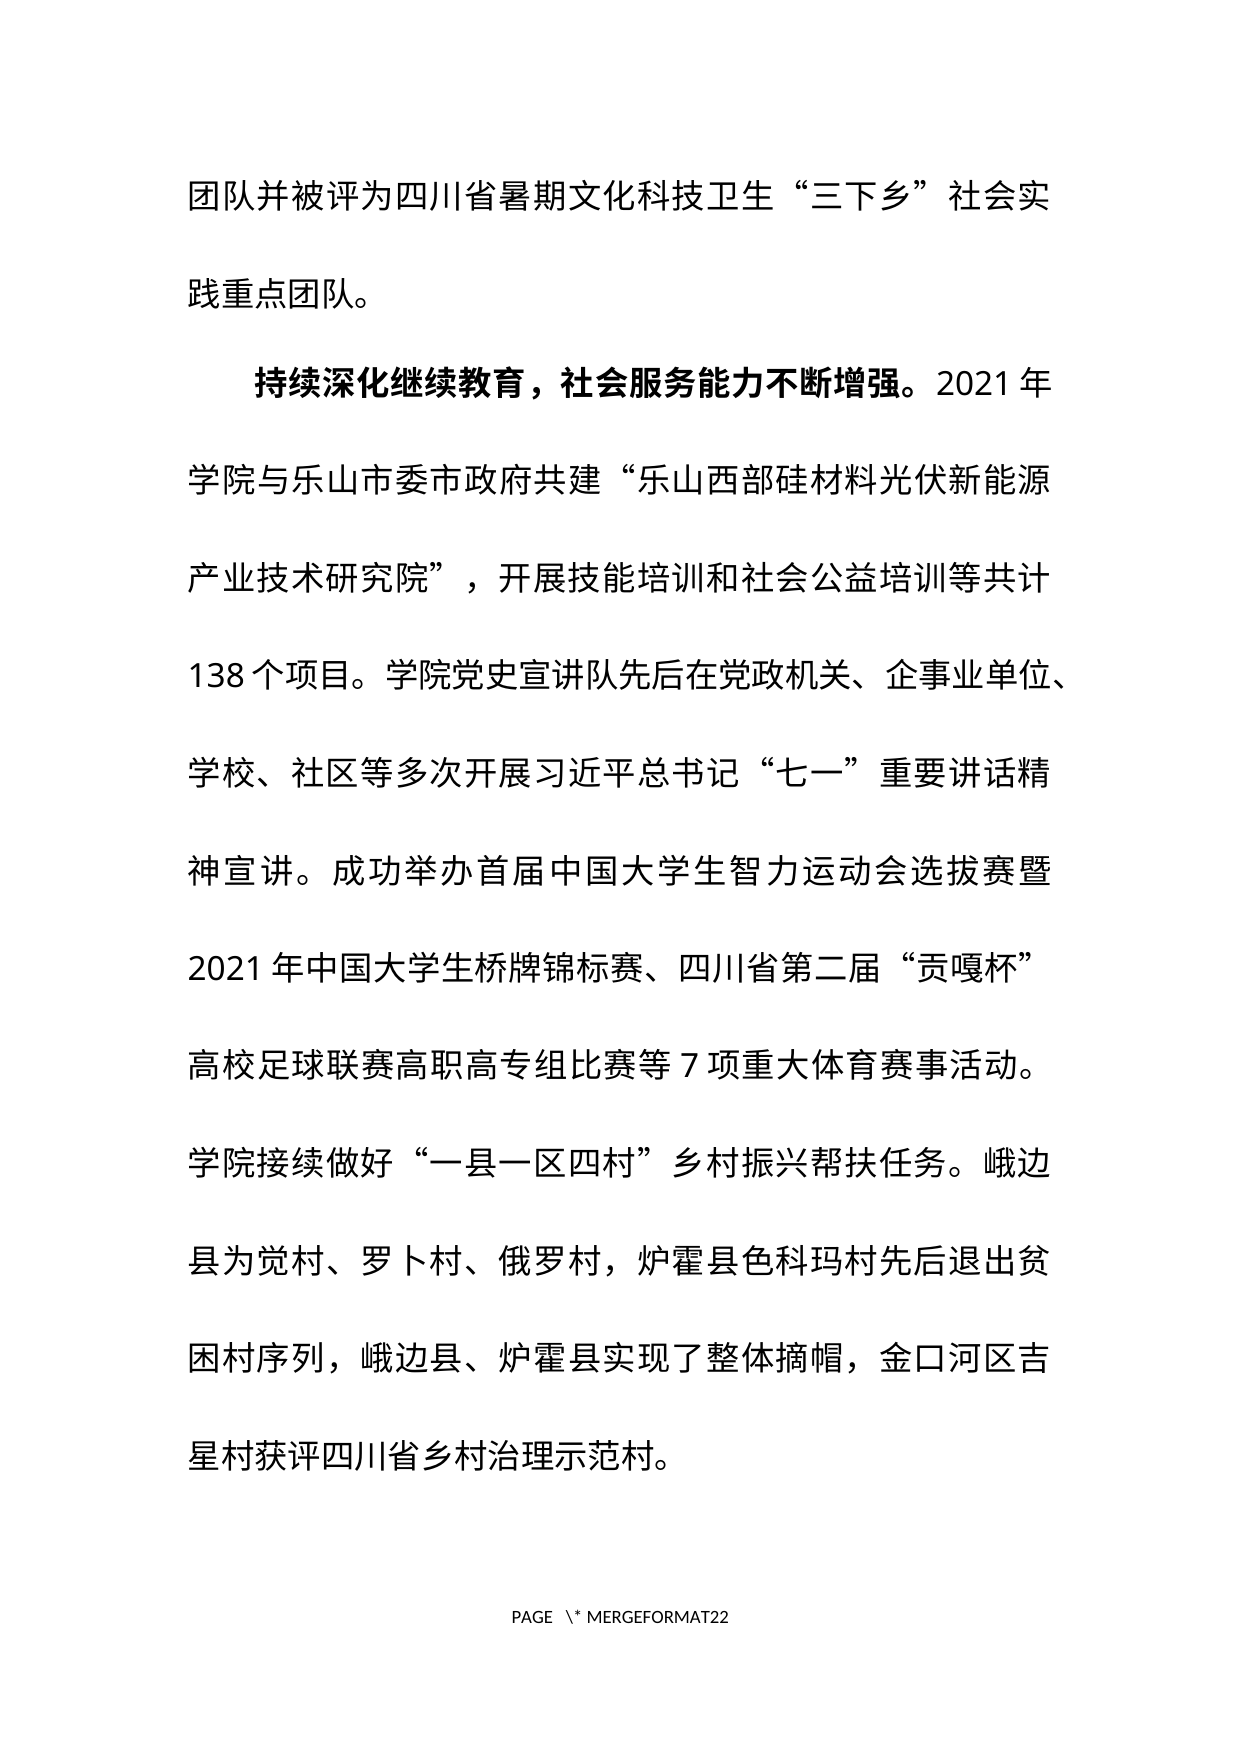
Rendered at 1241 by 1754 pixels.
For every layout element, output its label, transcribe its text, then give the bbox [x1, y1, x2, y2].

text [187, 162, 1053, 324]
text 持续深化继续教育，社会服务能力不断增强。2021年学院与乐山市委市政府共建“乐山西部硅材料光伏新能源产业技术研究院”，开展技能培训和社会公益培训等共计138个项目。学院党史宣讲队先后在党政机关、企事业单位、学校、社区等多次开展习近平总书记“七一”重要讲话精神宣讲。成功举办首届中国大学生智力运动会选拔赛暨2021年中国大学生桥牌锦标赛、四川省第二届“贡嘎杯”高校足球联赛高职高专组比赛等7项重大体育赛事活动。学院接续做好“一县一区四村”乡村振兴帮扶任务。峨边县为觉村、罗卜村、俄罗村，炉霍县色科玛村先后退出贫困村序列，峨边县、炉霍县实现了整体摘帽，金口河区吉星村获评四川省乡村治理示范村。 [187, 348, 1053, 1486]
